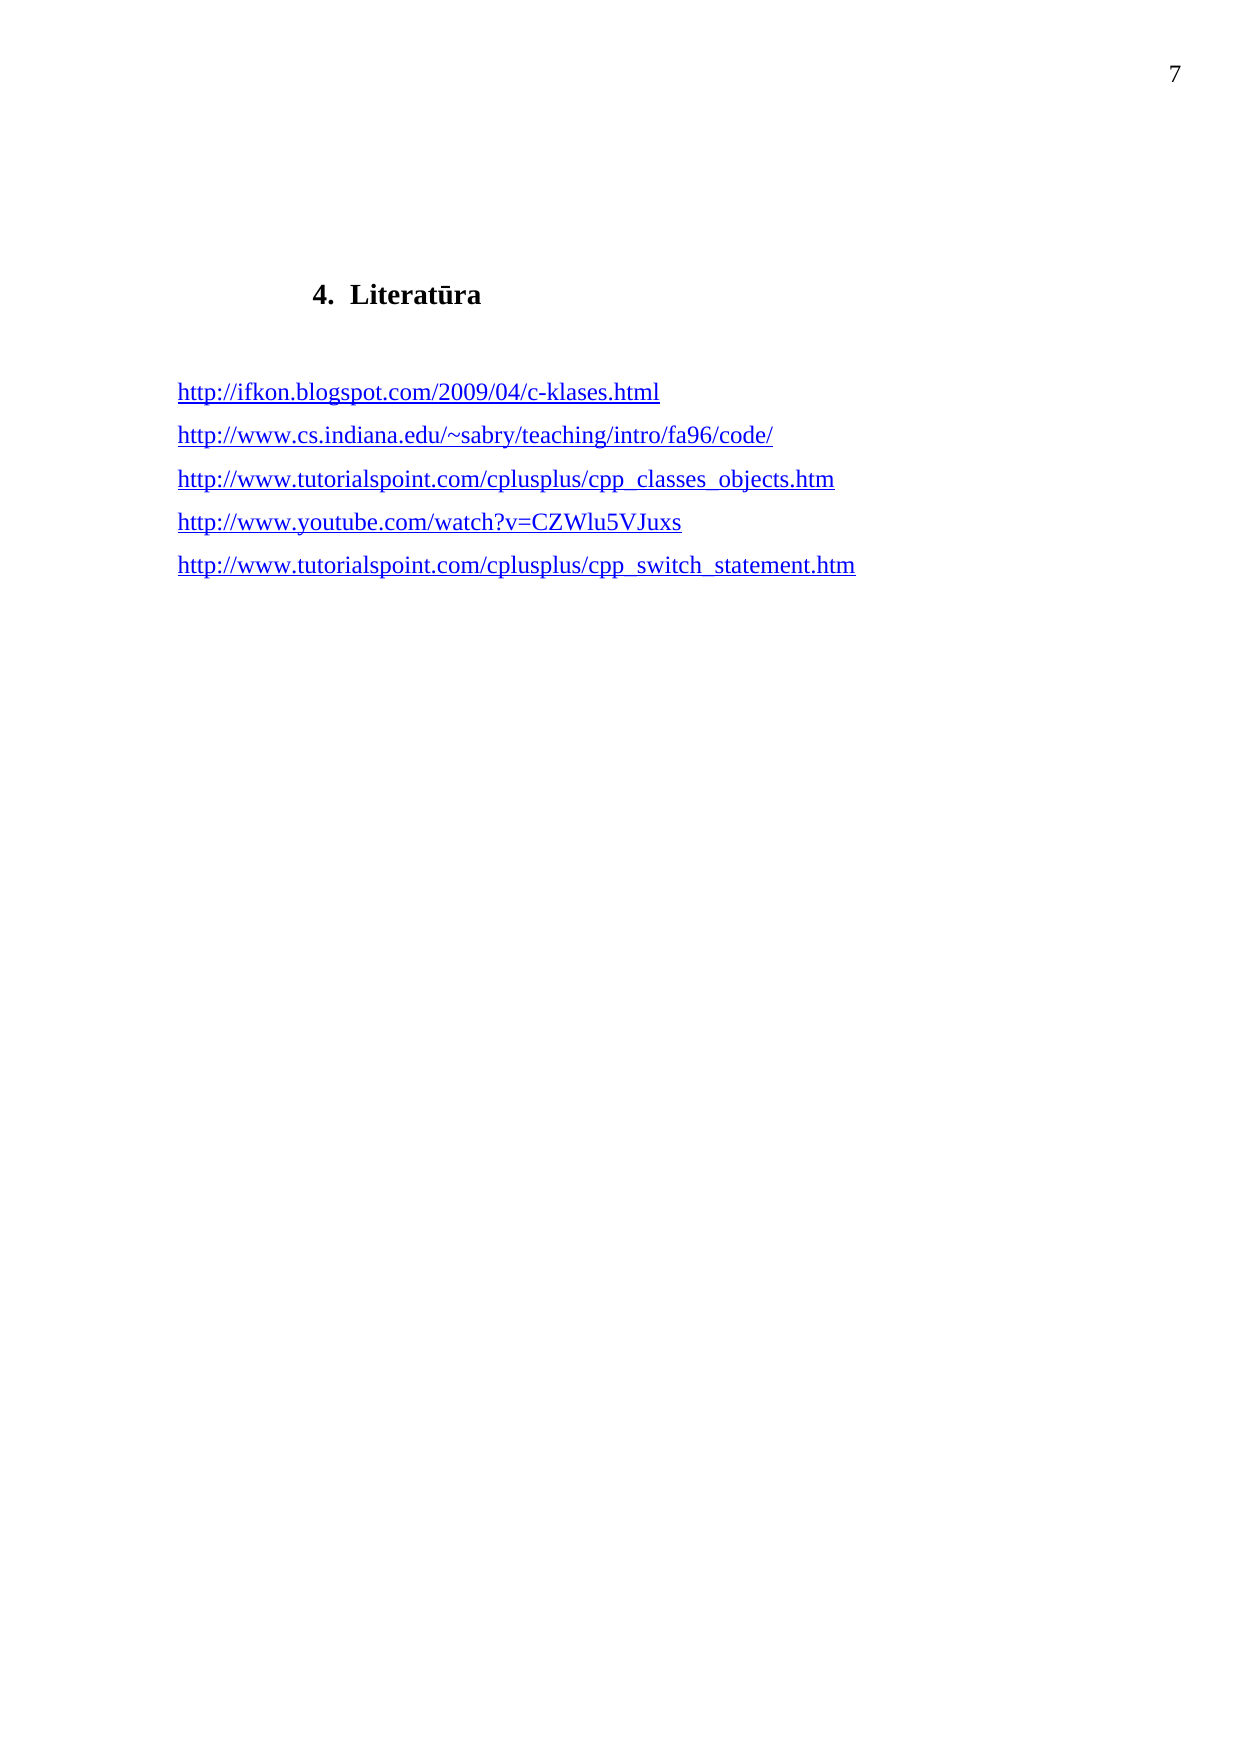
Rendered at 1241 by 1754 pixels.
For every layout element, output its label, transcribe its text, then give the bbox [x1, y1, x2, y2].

text http://www.cs.indiana.edu/~sabry/teaching/intro/fa96/code/ [177, 421, 1181, 449]
text http://ifkon.blogspot.com/2009/04/c-klases.html [177, 377, 1181, 406]
subtitle Literatūra [312, 277, 1181, 311]
text http://www.youtube.com/watch?v=CZWlu5VJuxs [177, 507, 1181, 536]
text http://www.tutorialspoint.com/cplusplus/cpp_switch_statement.htm [177, 550, 1181, 579]
text http://www.tutorialspoint.com/cplusplus/cpp_classes_objects.htm [177, 464, 1181, 492]
